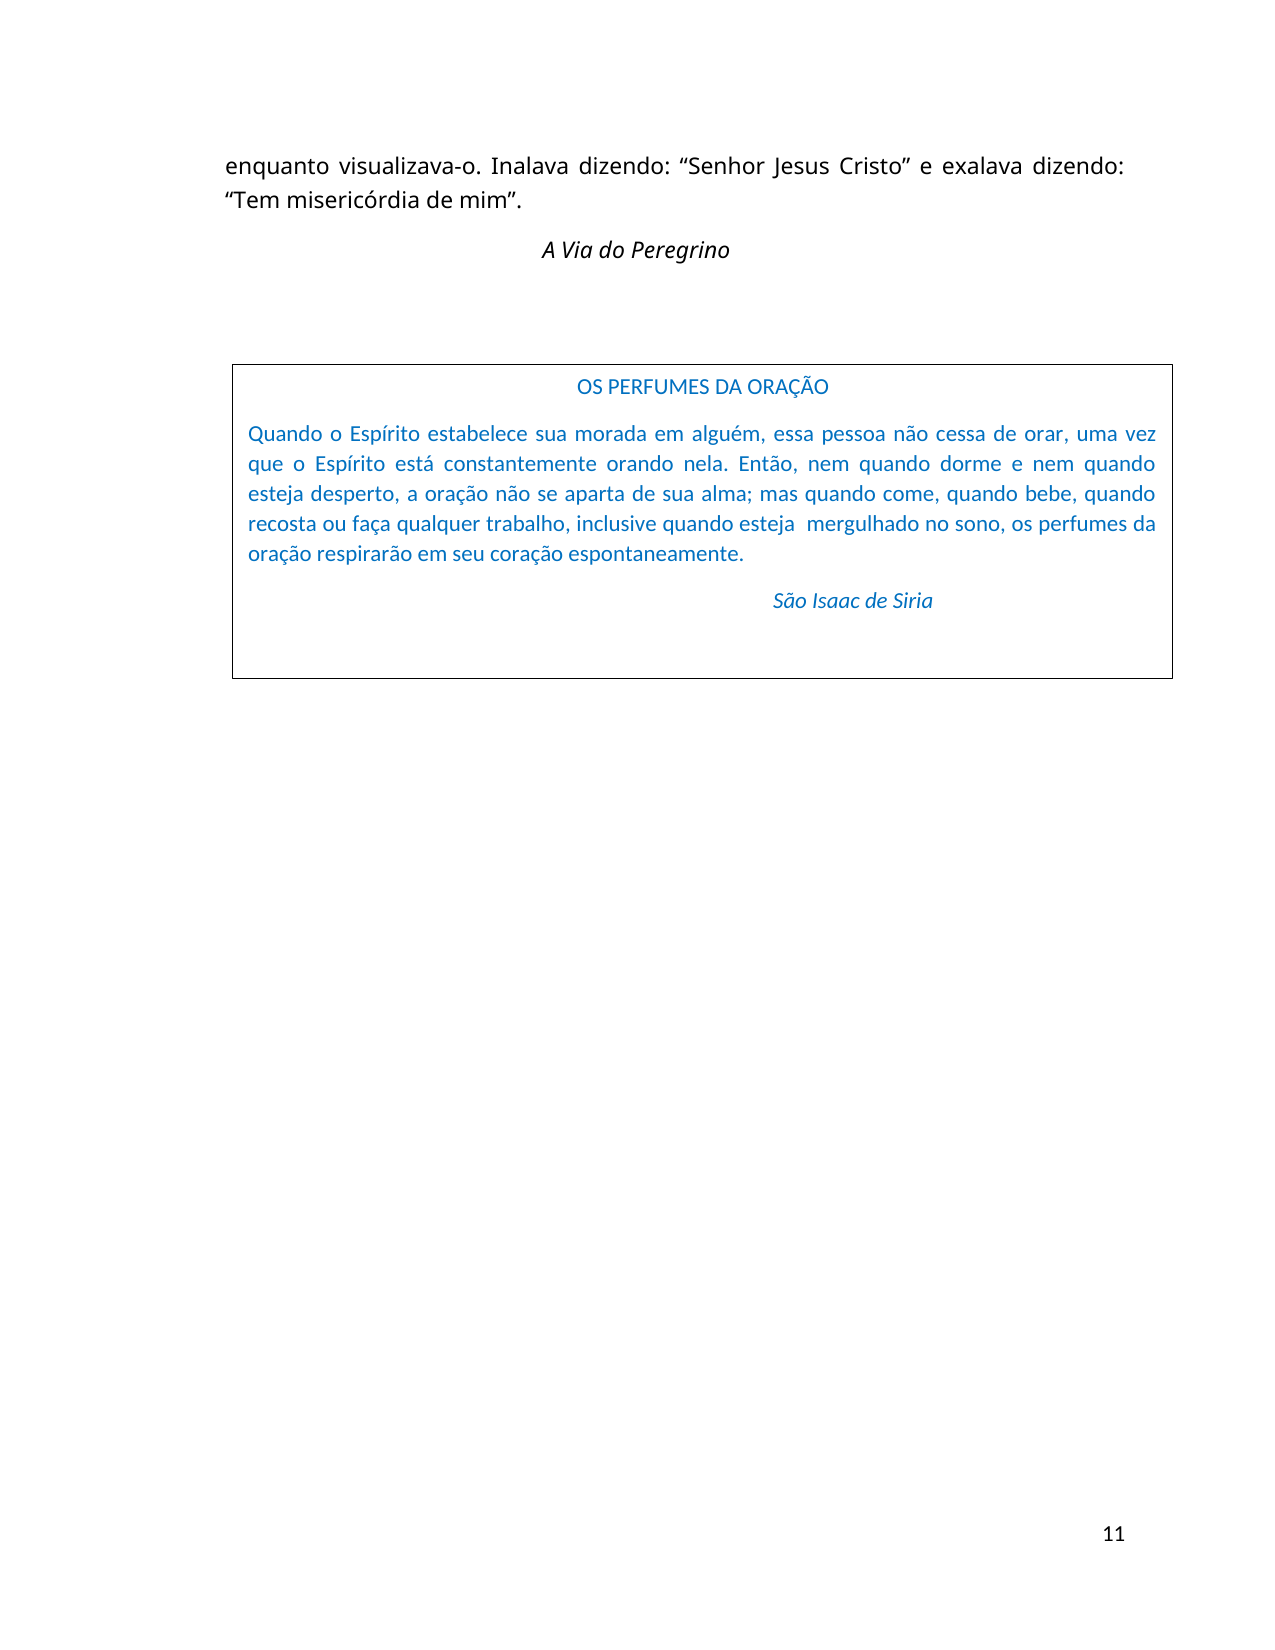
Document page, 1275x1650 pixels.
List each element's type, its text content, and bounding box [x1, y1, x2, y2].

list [225, 150, 1125, 215]
text A Via do Peregrino [150, 234, 1125, 265]
